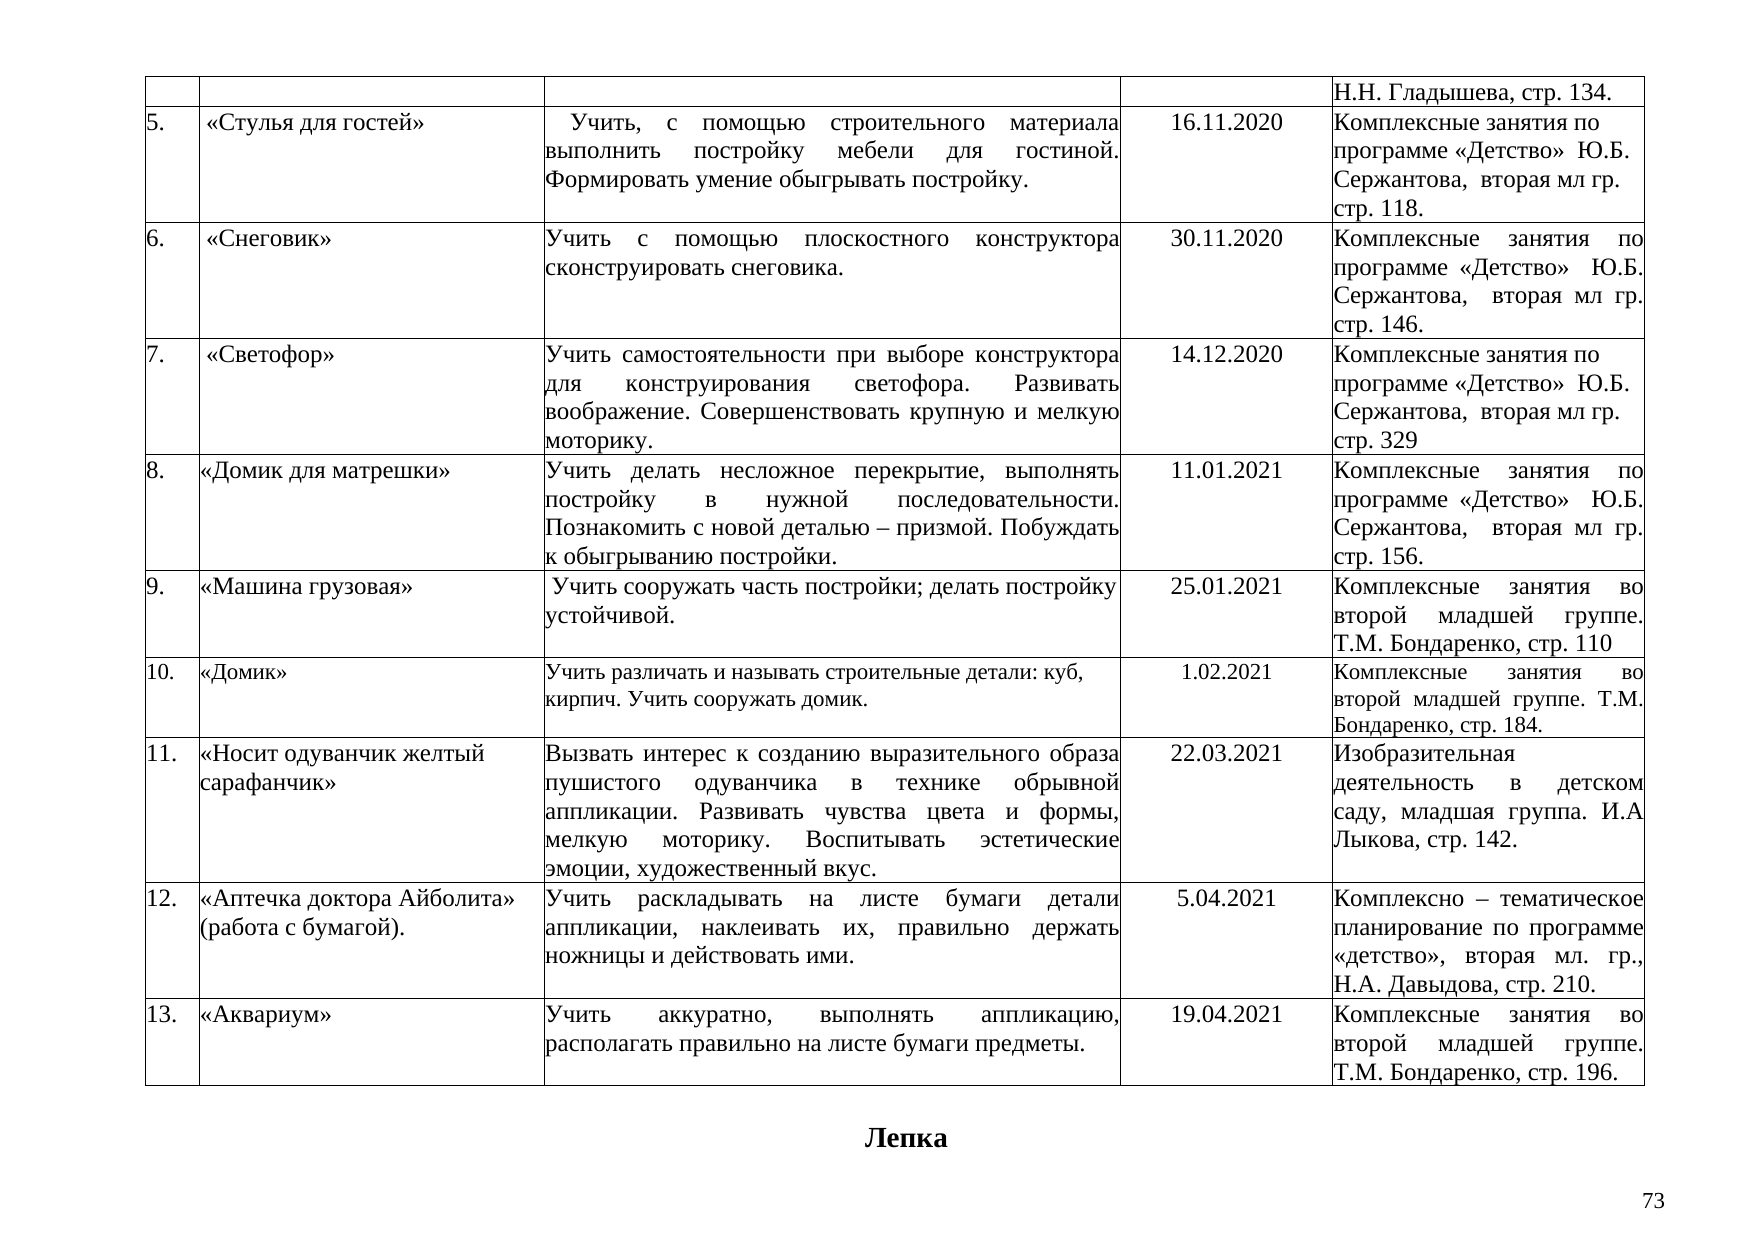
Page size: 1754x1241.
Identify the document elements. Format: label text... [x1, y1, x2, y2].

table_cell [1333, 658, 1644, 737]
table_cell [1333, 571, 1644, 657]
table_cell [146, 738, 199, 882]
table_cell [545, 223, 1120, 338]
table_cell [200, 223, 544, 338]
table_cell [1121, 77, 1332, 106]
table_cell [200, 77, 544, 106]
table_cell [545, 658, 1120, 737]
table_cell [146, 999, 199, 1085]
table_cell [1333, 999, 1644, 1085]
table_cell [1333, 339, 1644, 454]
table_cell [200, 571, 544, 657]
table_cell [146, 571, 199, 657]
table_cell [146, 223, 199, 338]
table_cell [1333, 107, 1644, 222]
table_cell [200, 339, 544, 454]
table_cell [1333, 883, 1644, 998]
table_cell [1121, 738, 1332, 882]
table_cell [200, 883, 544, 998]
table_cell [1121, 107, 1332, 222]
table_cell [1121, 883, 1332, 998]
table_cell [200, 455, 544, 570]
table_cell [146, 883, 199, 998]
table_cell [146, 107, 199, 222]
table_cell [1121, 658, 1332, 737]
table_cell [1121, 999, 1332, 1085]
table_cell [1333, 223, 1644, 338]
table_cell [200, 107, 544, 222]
text Лепка [146, 1120, 1667, 1153]
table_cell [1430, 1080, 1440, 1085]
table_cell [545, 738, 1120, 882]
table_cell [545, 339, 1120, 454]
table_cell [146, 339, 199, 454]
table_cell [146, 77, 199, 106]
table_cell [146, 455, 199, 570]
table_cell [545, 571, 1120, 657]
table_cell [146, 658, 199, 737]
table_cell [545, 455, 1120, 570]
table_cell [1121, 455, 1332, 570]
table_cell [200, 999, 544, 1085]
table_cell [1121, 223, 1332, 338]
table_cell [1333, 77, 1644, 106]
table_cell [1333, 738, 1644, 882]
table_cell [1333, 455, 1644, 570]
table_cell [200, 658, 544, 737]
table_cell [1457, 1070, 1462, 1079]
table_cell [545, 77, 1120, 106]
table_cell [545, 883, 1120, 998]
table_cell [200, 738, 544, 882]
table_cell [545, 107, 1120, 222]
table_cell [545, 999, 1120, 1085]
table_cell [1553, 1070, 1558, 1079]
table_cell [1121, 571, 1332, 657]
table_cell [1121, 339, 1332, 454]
